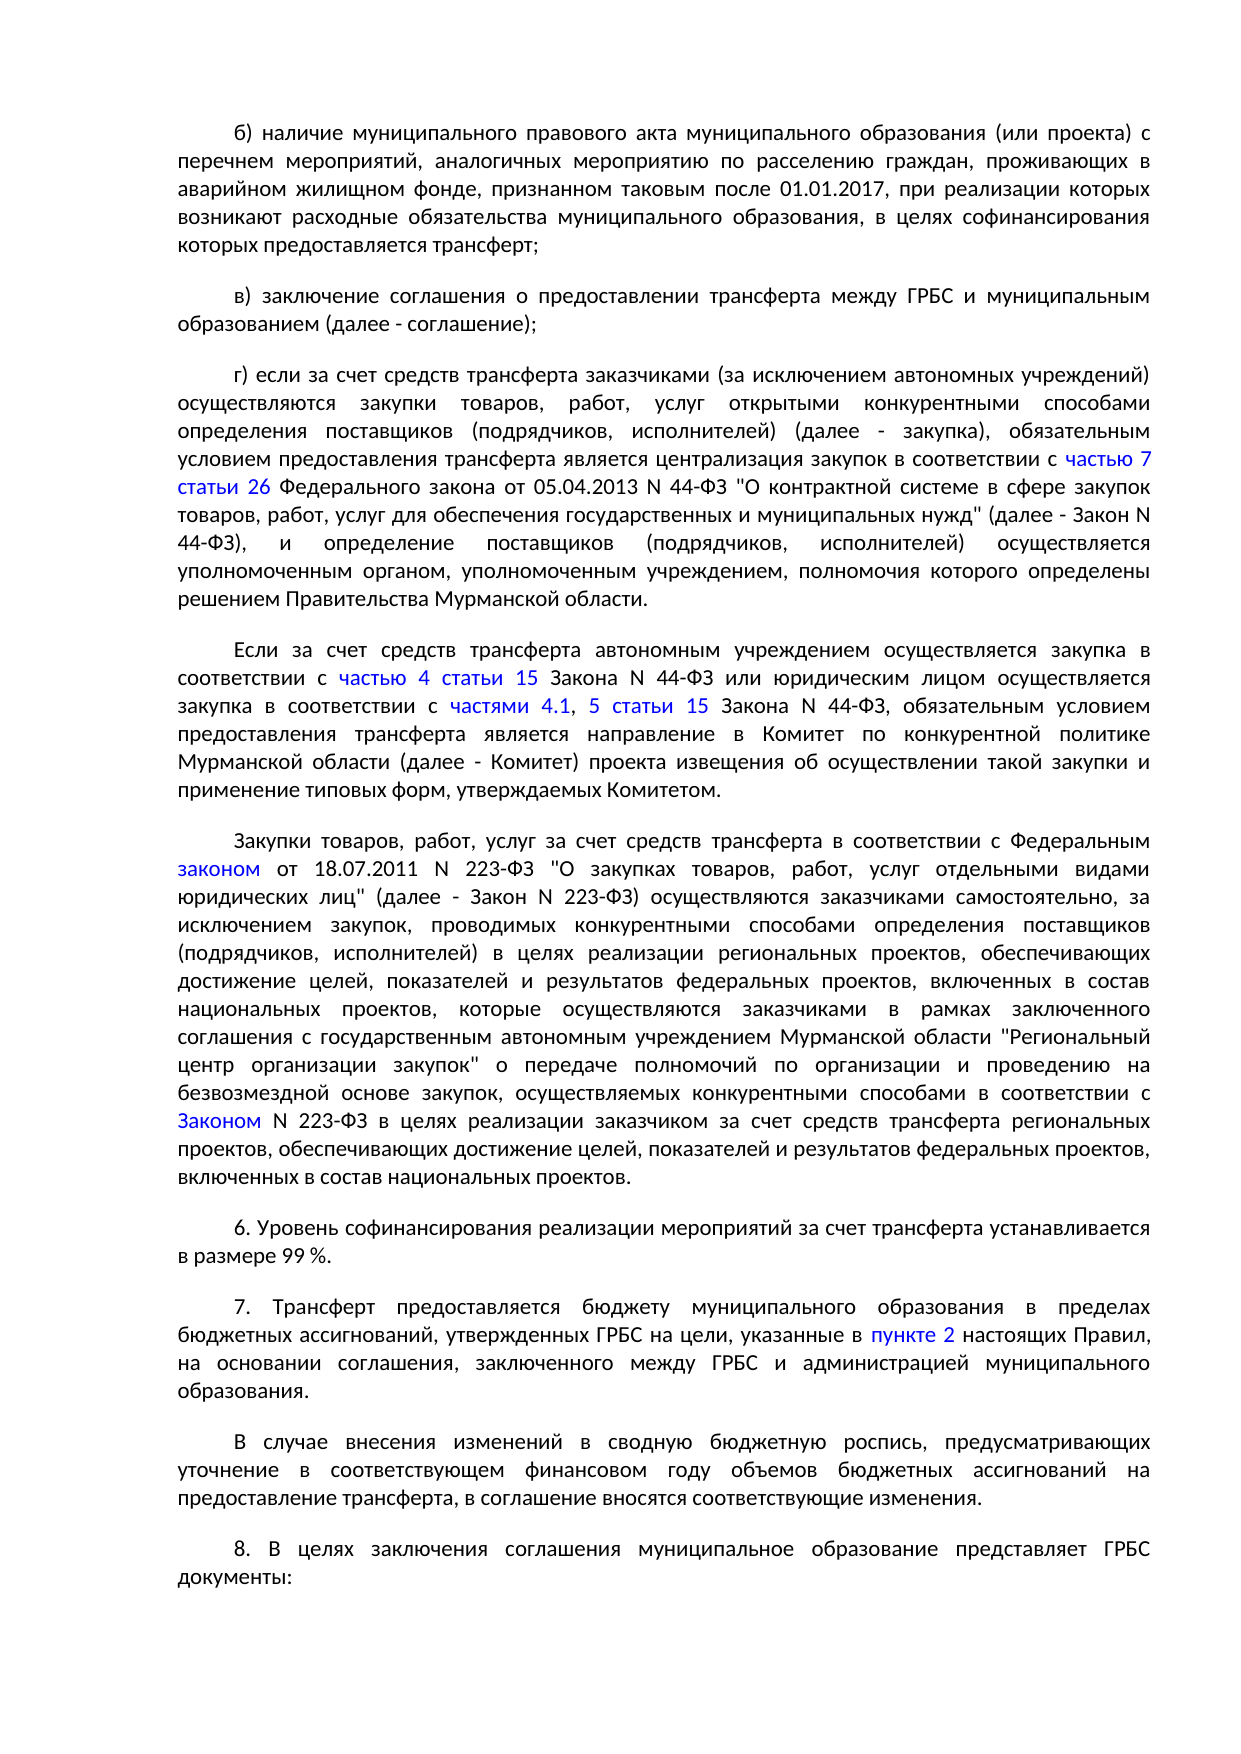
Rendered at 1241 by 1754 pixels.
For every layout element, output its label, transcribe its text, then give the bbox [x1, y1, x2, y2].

text Если за счет средств трансферта автономным учреждением осуществляется закупка в соответствии с частью 4 статьи 15 Закона N 44-ФЗ или юридическим лицом осуществляется закупка в соответствии с частями 4.1, 5 статьи 15 Закона N 44-ФЗ, обязательным условием предоставления трансферта является направление в Комитет по конкурентной политике Мурманской области (далее - Комитет) проекта извещения об осуществлении такой закупки и применение типовых форм, утверждаемых Комитетом. [177, 635, 1152, 803]
text б) наличие муниципального правового акта муниципального образования (или проекта) с перечнем мероприятий, аналогичных мероприятию по расселению граждан, проживающих в аварийном жилищном фонде, признанном таковым после 01.01.2017, при реализации которых возникают расходные обязательства муниципального образования, в целях софинансирования которых предоставляется трансферт; [177, 118, 1152, 258]
text г) если за счет средств трансферта заказчиками (за исключением автономных учреждений) осуществляются закупки товаров, работ, услуг открытыми конкурентными способами определения поставщиков (подрядчиков, исполнителей) (далее - закупка), обязательным условием предоставления трансферта является централизация закупок в соответствии с частью 7 статьи 26 Федерального закона от 05.04.2013 N 44-ФЗ "О контрактной системе в сфере закупок товаров, работ, услуг для обеспечения государственных и муниципальных нужд" (далее - Закон N 44-ФЗ), и определение поставщиков (подрядчиков, исполнителей) осуществляется уполномоченным органом, уполномоченным учреждением, полномочия которого определены решением Правительства Мурманской области. [177, 360, 1152, 612]
text 8. В целях заключения соглашения муниципальное образование представляет ГРБС документы: [177, 1534, 1152, 1590]
text 7. Трансферт предоставляется бюджету муниципального образования в пределах бюджетных ассигнований, утвержденных ГРБС на цели, указанные в пункте 2 настоящих Правил, на основании соглашения, заключенного между ГРБС и администрацией муниципального образования. [177, 1292, 1152, 1404]
text В случае внесения изменений в сводную бюджетную роспись, предусматривающих уточнение в соответствующем финансовом году объемов бюджетных ассигнований на предоставление трансферта, в соглашение вносятся соответствующие изменения. [177, 1427, 1152, 1511]
text в) заключение соглашения о предоставлении трансферта между ГРБС и муниципальным образованием (далее - соглашение); [177, 281, 1152, 337]
text Закупки товаров, работ, услуг за счет средств трансферта в соответствии с Федеральным законом от 18.07.2011 N 223-ФЗ "О закупках товаров, работ, услуг отдельными видами юридических лиц" (далее - Закон N 223-ФЗ) осуществляются заказчиками самостоятельно, за исключением закупок, проводимых конкурентными способами определения поставщиков (подрядчиков, исполнителей) в целях реализации региональных проектов, обеспечивающих достижение целей, показателей и результатов федеральных проектов, включенных в состав национальных проектов, которые осуществляются заказчиками в рамках заключенного соглашения с государственным автономным учреждением Мурманской области "Региональный центр организации закупок" о передаче полномочий по организации и проведению на безвозмездной основе закупок, осуществляемых конкурентными способами в соответствии с Законом N 223-ФЗ в целях реализации заказчиком за счет средств трансферта региональных проектов, обеспечивающих достижение целей, показателей и результатов федеральных проектов, включенных в состав национальных проектов. [177, 826, 1152, 1191]
text 6. Уровень софинансирования реализации мероприятий за счет трансферта устанавливается в размере 99 %. [177, 1213, 1152, 1269]
